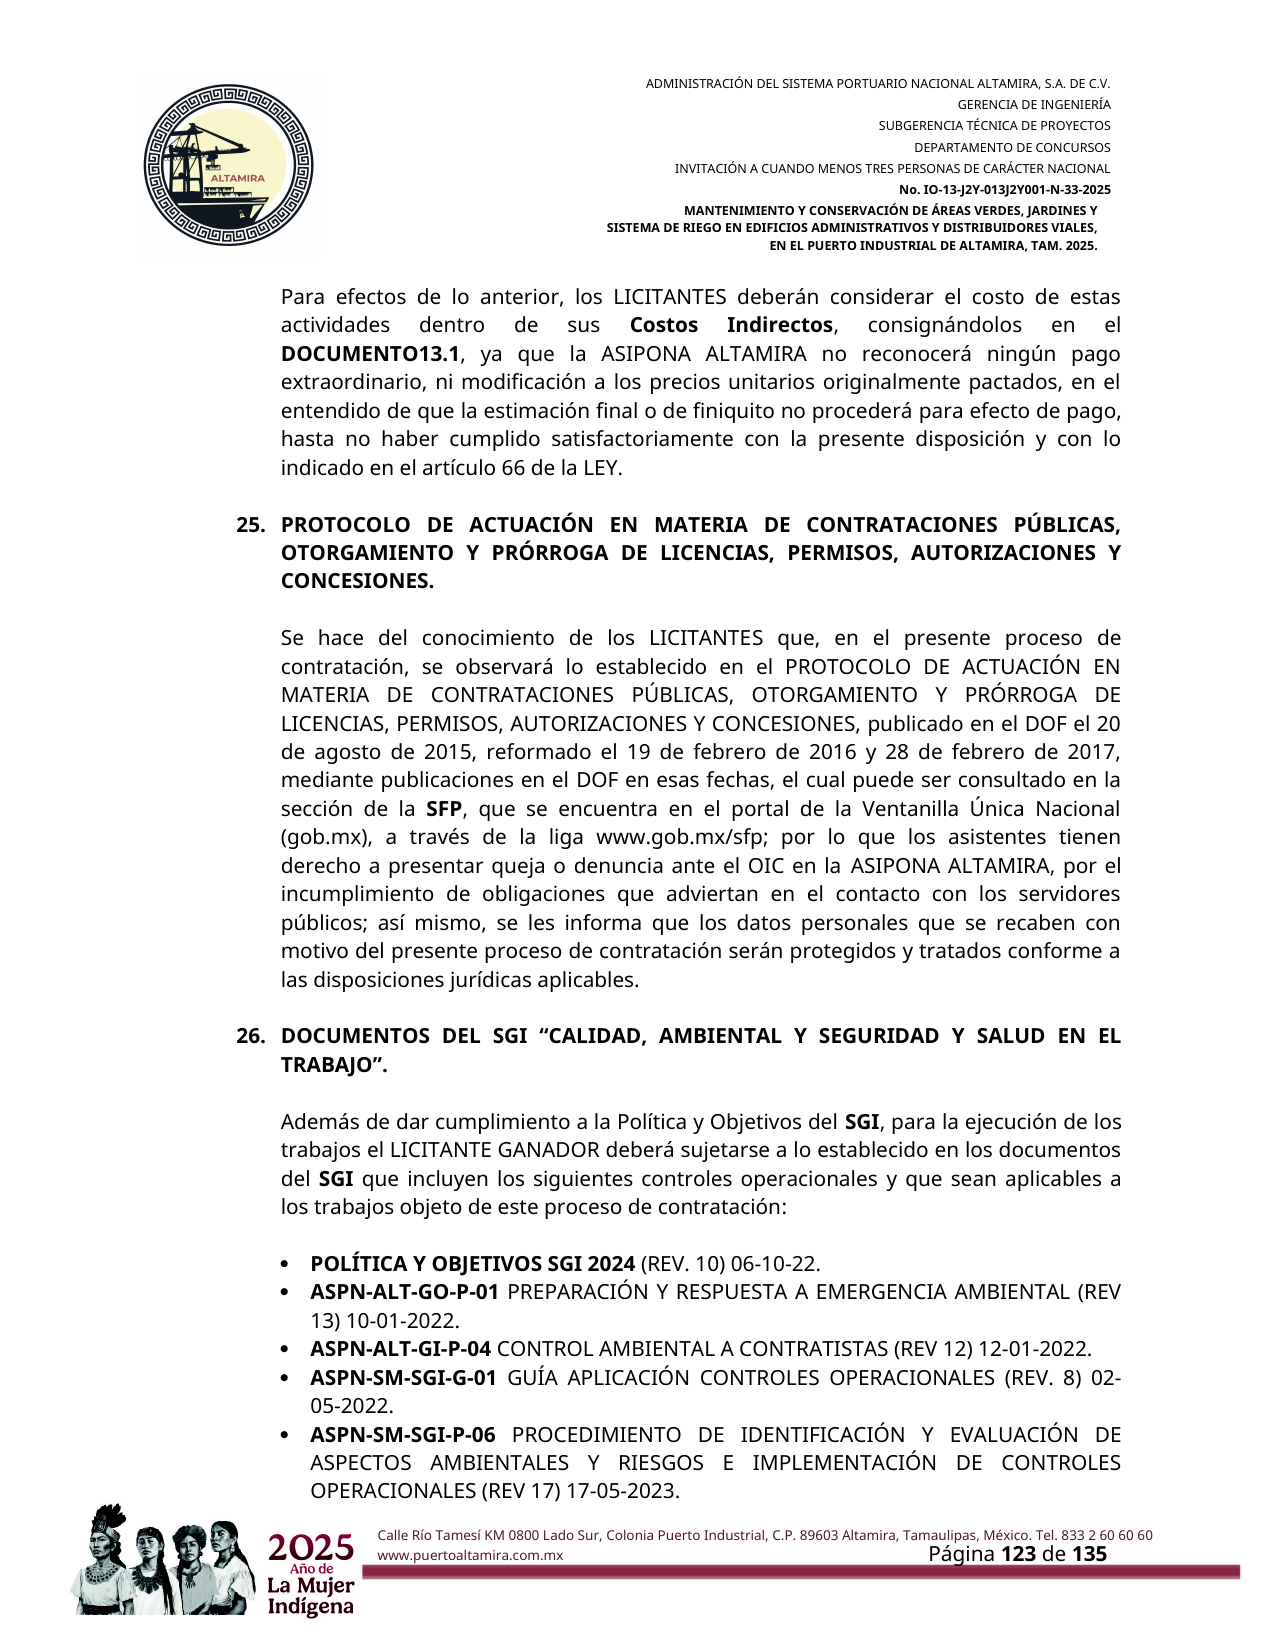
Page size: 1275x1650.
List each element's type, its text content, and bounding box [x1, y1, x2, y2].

list ASPN-SM-SGI-P-06 PROCEDIMIENTO DE IDENTIFICACIÓN Y EVALUACIÓN DE ASPECTOS AMBIENTALES Y RIESGOS E IMPLEMENTACIÓN DE CONTROLES OPERACIONALES (REV 17) 17-05-2023. [281, 1420, 1122, 1505]
list ASPN-SM-SGI-G-01 GUÍA APLICACIÓN CONTROLES OPERACIONALES (REV. 8) 02-05-2022. [281, 1363, 1122, 1420]
list DOCUMENTOS DEL SGI “CALIDAD, AMBIENTAL Y SEGURIDAD Y SALUD EN EL TRABAJO”. [236, 1022, 1122, 1078]
text Se hace del conocimiento de los LICITANTES que, en el presente proceso de contratación, se observará lo establecido en el PROTOCOLO DE ACTUACIÓN EN MATERIA DE CONTRATACIONES PÚBLICAS, OTORGAMIENTO Y PRÓRROGA DE LICENCIAS, PERMISOS, AUTORIZACIONES Y CONCESIONES, publicado en el DOF el 20 de agosto de 2015, reformado el 19 de febrero de 2016 y 28 de febrero de 2017, mediante publicaciones en el DOF en esas fechas, el cual puede ser consultado en la sección de la SFP, que se encuentra en el portal de la Ventanilla Única Nacional (gob.mx), a través de la liga www.gob.mx/sfp; por lo que los asistentes tienen derecho a presentar queja o denuncia ante el OIC en la ASIPONA ALTAMIRA, por el incumplimiento de obligaciones que adviertan en el contacto con los servidores públicos; así mismo, se les informa que los datos personales que se recaben con motivo del presente proceso de contratación serán protegidos y tratados conforme a las disposiciones jurídicas aplicables. [281, 623, 1122, 993]
list ASPN-ALT-GI-P-04 CONTROL AMBIENTAL A CONTRATISTAS (REV 12) 12-01-2022. [281, 1334, 1122, 1363]
list ASPN-ALT-GO-P-01 PREPARACIÓN Y RESPUESTA A EMERGENCIA AMBIENTAL (REV 13) 10-01-2022. [281, 1277, 1122, 1334]
text Además de dar cumplimiento a la Política y Objetivos del SGI, para la ejecución de los trabajos el LICITANTE GANADOR deberá sujetarse a lo establecido en los documentos del SGI que incluyen los siguientes controles operacionales y que sean aplicables a los trabajos objeto de este proceso de contratación: [281, 1107, 1122, 1221]
text Para efectos de lo anterior, los LICITANTES deberán considerar el costo de estas actividades dentro de sus Costos Indirectos, consignándolos en el DOCUMENTO13.1, ya que la ASIPONA ALTAMIRA no reconocerá ningún pago extraordinario, ni modificación a los precios unitarios originalmente pactados, en el entendido de que la estimación final o de finiquito no procederá para efecto de pago, hasta no haber cumplido satisfactoriamente con la presente disposición y con lo indicado en el artículo 66 de la LEY. [281, 282, 1122, 481]
picture [0, 1497, 1244, 1627]
list POLÍTICA Y OBJETIVOS SGI 2024 (REV. 10) 06-10-22. [281, 1249, 1122, 1277]
list PROTOCOLO DE ACTUACIÓN EN MATERIA DE CONTRATACIONES PÚBLICAS, OTORGAMIENTO Y PRÓRROGA DE LICENCIAS, PERMISOS, AUTORIZACIONES Y CONCESIONES. [236, 510, 1122, 595]
picture [134, 75, 325, 258]
